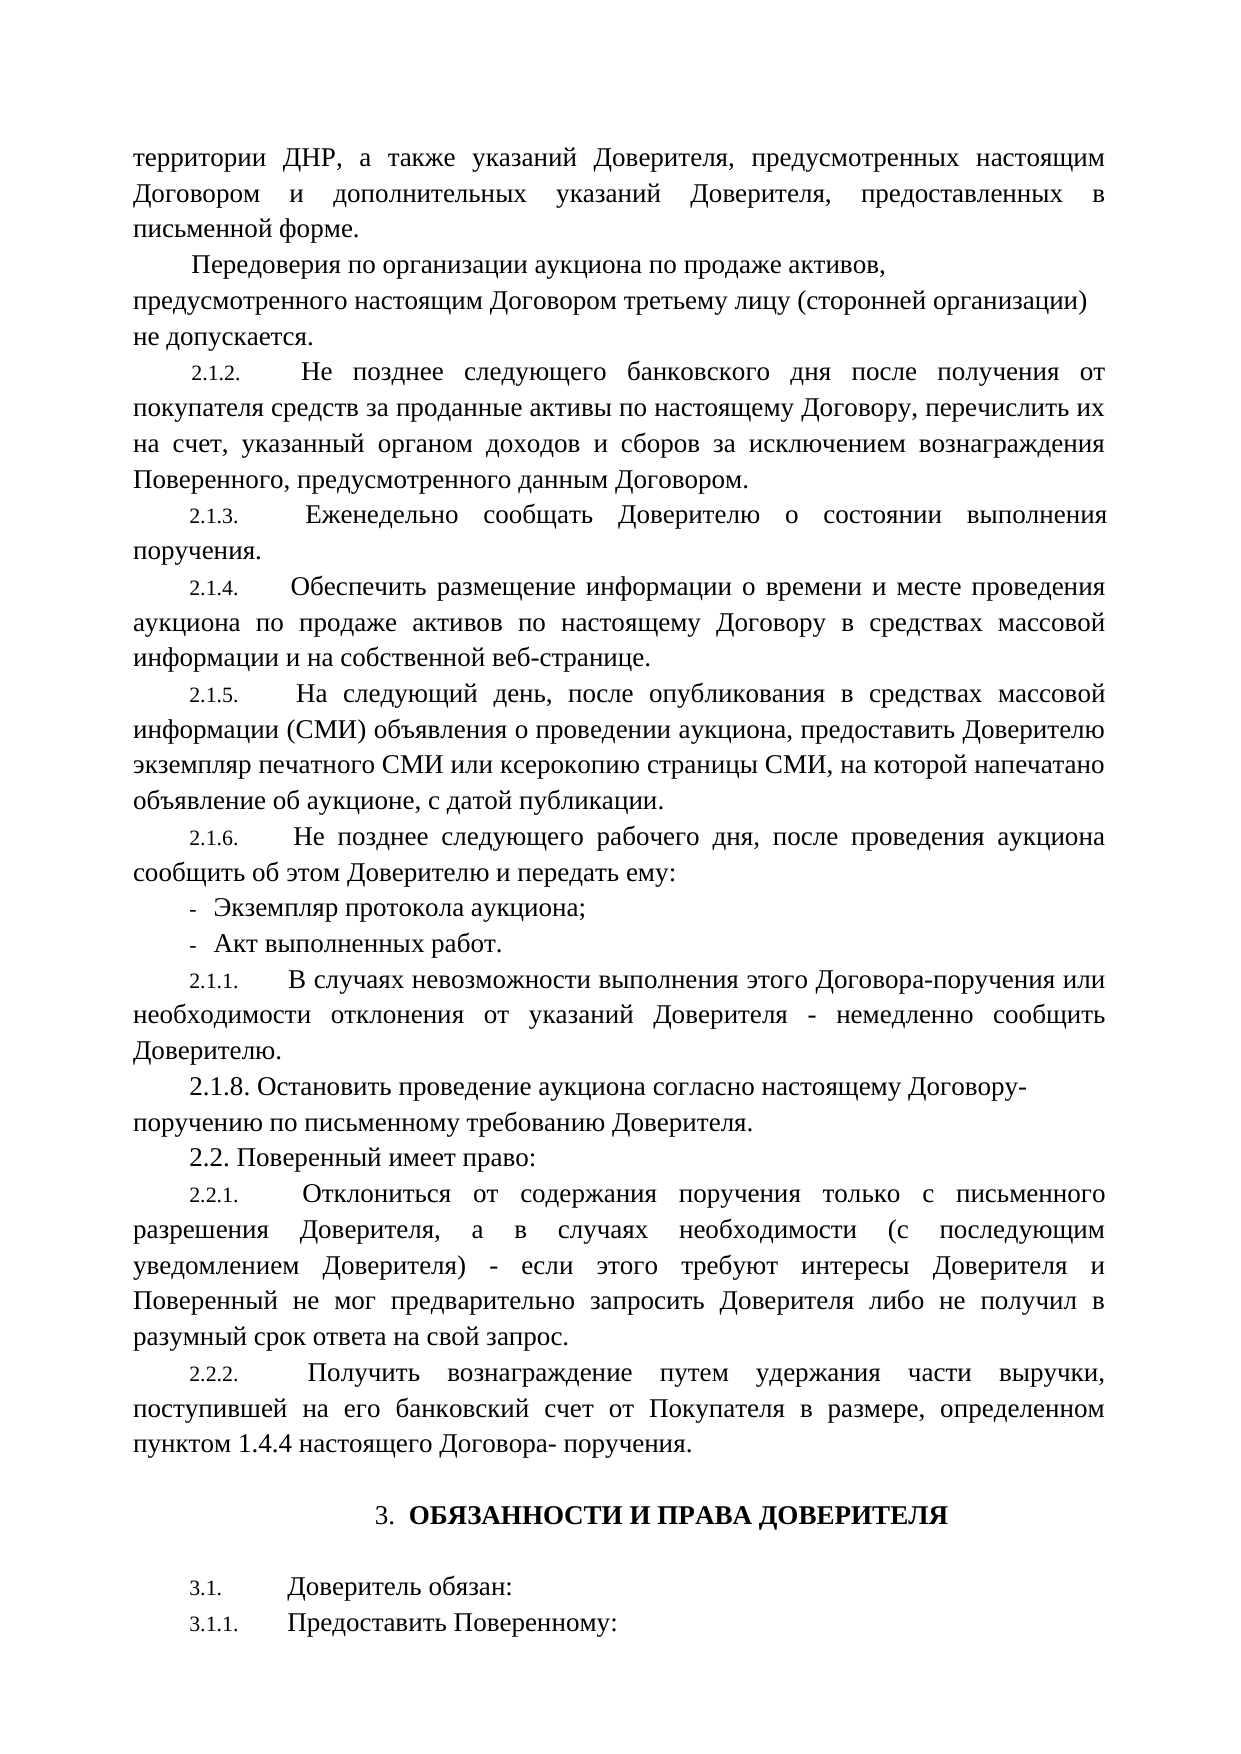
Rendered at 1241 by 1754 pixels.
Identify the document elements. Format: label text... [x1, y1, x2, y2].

list Не позднее следующего банковского дня после получения от покупателя средств за проданные активы по настоящему Договору, перечислить их на счет, указанный органом доходов и сборов за исключением вознаграждения Поверенного, предусмотренного данным Договором. [133, 356, 1106, 494]
list ОБЯЗАННОСТИ И ПРАВА ДОВЕРИТЕЛЯ [374, 1499, 1108, 1530]
list На следующий день, после опубликования в средствах массовой информации (СМИ) объявления о проведении аукциона, предоставить Доверителю экземпляр печатного СМИ или ксерокопию страницы СМИ, на которой напечатано объявление об аукционе, с датой публикации. [133, 677, 1106, 815]
list Обеспечить размещение информации о времени и месте проведения аукциона по продаже активов по настоящему Договору в средствах массовой информации и на собственной веб-странице. [133, 570, 1106, 672]
list Акт выполненных работ. [133, 927, 1108, 958]
list Отклониться от содержания поручения только с письменного разрешения Доверителя, а в случаях необходимости (с последующим уведомлением Доверителя) - если этого требуют интересы Доверителя и Поверенный не мог предварительно запросить Доверителя либо не получил в разумный срок ответа на свой запрос. [133, 1177, 1106, 1351]
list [133, 141, 1106, 244]
list Доверитель обязан: [133, 1570, 1108, 1601]
text 2.1.8. Остановить проведение аукциона согласно настоящему Договору-поручению по письменному требованию Доверителя. [133, 1070, 1106, 1137]
list Еженедельно сообщать Доверителю о состоянии выполнения поручения. [133, 498, 1108, 565]
list В случаях невозможности выполнения этого Договора-поручения или необходимости отклонения от указаний Доверителя - немедленно сообщить Доверителю. [133, 963, 1106, 1066]
list Предоставить Поверенному: [133, 1606, 1108, 1637]
list Получить вознаграждение путем удержания части выручки, поступившей на его банковский счет от Покупателя в размере, определенном пунктом 1.4.4 настоящего Договора- поручения. [133, 1356, 1106, 1458]
text 2.2. Поверенный имеет право: [133, 1142, 1108, 1173]
text Передоверия по организации аукциона по продаже активов, предусмотренного настоящим Договором третьему лицу (сторонней организации) не допускается. [133, 248, 1106, 351]
list Экземпляр протокола аукциона; [133, 891, 1108, 923]
list Не позднее следующего рабочего дня, после проведения аукциона сообщить об этом Доверителю и передать ему: [133, 820, 1106, 887]
